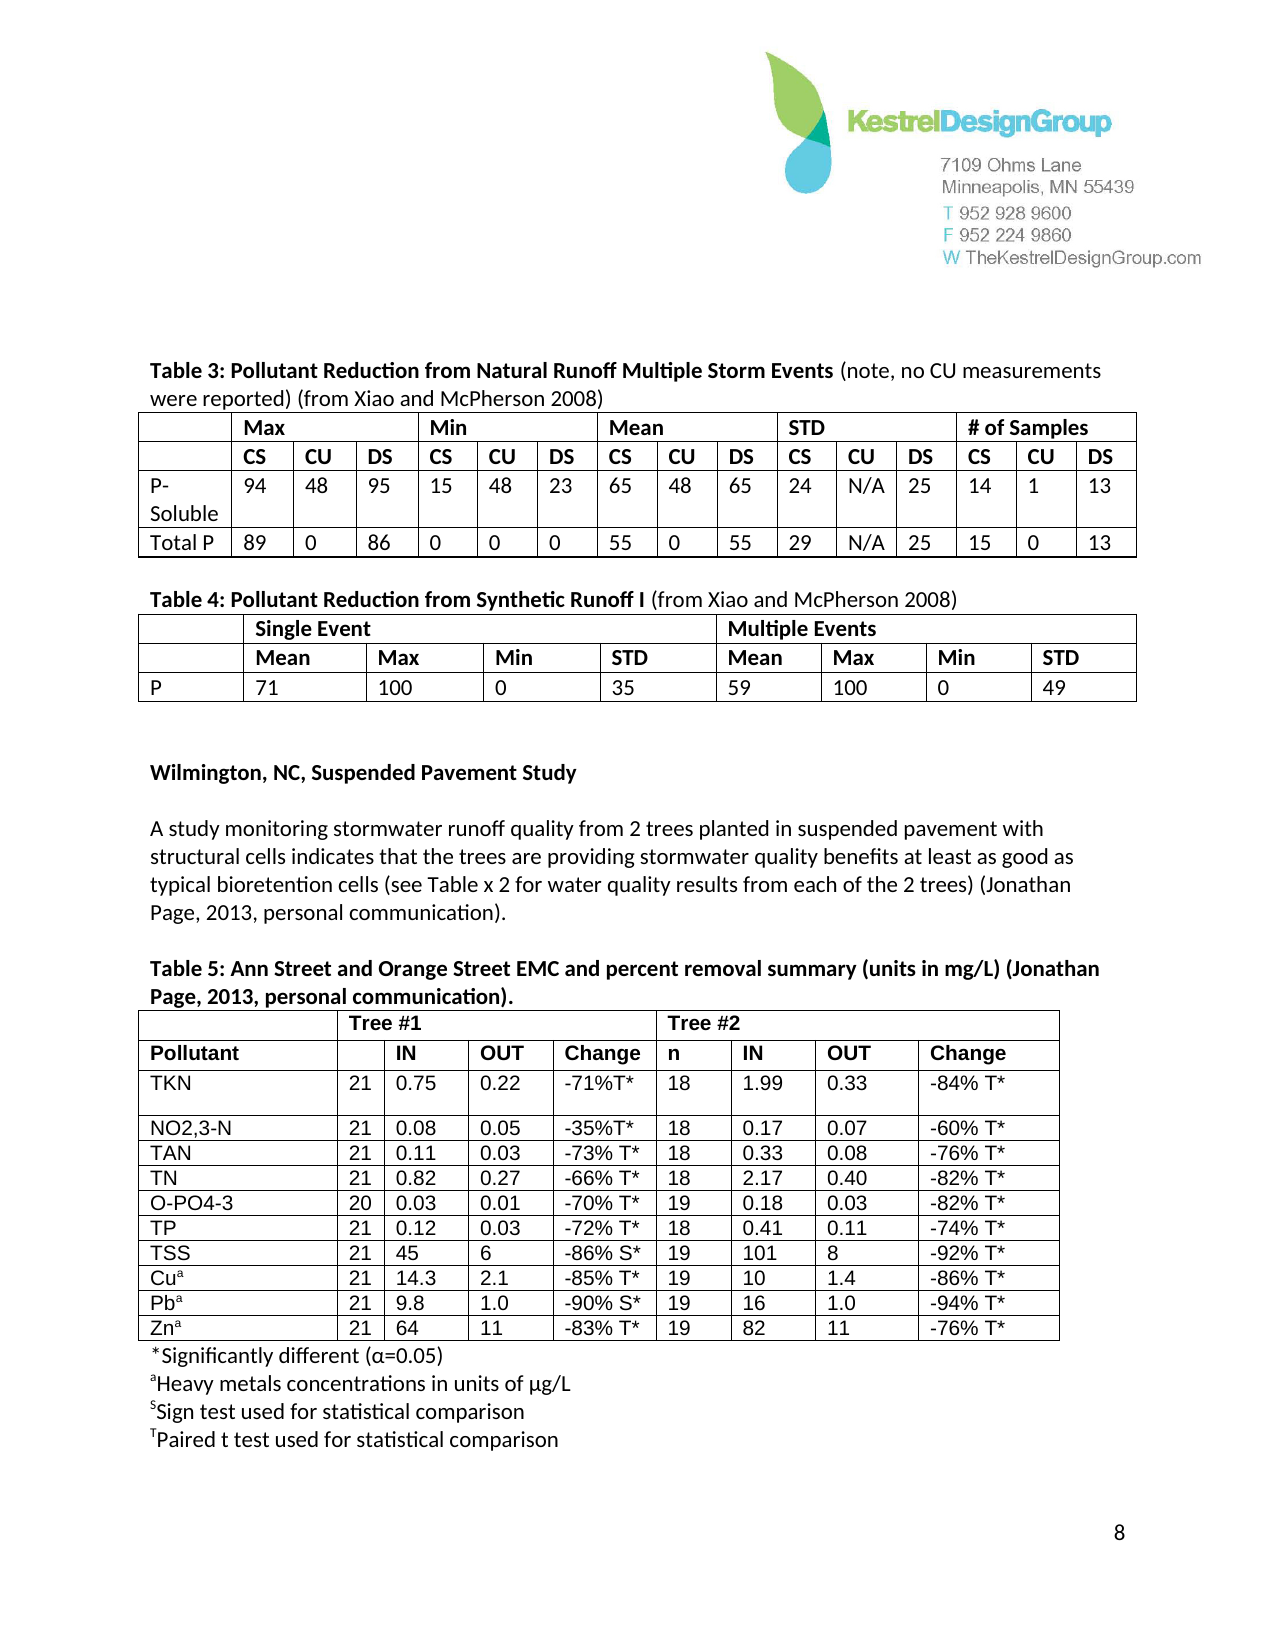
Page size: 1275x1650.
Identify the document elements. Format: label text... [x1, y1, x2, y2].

table_cell NO2,3-N [139, 1116, 337, 1140]
table_cell 0.18 [732, 1191, 815, 1215]
table_cell CU [294, 442, 356, 470]
table_cell DS [897, 442, 956, 470]
table_cell 0.40 [816, 1166, 918, 1190]
table_cell 23 [538, 471, 597, 527]
table_cell 86 [357, 528, 418, 556]
table_header Single Event [244, 615, 716, 642]
table_cell Pollutant [139, 1041, 337, 1069]
table_cell 55 [598, 528, 657, 556]
table_header # of Samples [957, 413, 1136, 441]
table_cell 21 [338, 1316, 384, 1340]
table_cell CU [478, 442, 537, 470]
table_cell 0.01 [469, 1191, 553, 1215]
table_cell CU [1017, 442, 1076, 470]
text Table 3: Pollutant Reduction from Natural Runoff Multiple Storm Events (note, no CU measurements were reported) (from Xiao and McPherson 2008) [150, 356, 1125, 412]
table_cell 64 [385, 1316, 468, 1340]
table_cell 0.03 [469, 1141, 553, 1165]
table_cell -84% T* [919, 1071, 1059, 1115]
table_cell 9.8 [385, 1291, 468, 1315]
table_cell 21 [338, 1166, 384, 1190]
table_cell 48 [294, 471, 356, 527]
table_cell 0 [658, 528, 717, 556]
table_cell TAN [139, 1141, 337, 1165]
table_cell 1.4 [816, 1266, 918, 1290]
table_cell -86% T* [919, 1266, 1059, 1290]
table_cell 15 [419, 471, 477, 527]
table_cell 19 [657, 1241, 731, 1265]
table_cell -92% T* [919, 1241, 1059, 1265]
table_cell 19 [657, 1266, 731, 1290]
table_cell -86% S* [554, 1241, 656, 1265]
table_cell 100 [367, 673, 483, 701]
table_cell OUT [816, 1041, 918, 1069]
table_cell 45 [385, 1241, 468, 1265]
table_cell DS [357, 442, 418, 470]
table_cell 25 [897, 471, 956, 527]
table_cell Min [927, 644, 1031, 672]
table_cell CU [837, 442, 896, 470]
table_cell 21 [338, 1116, 384, 1140]
table_cell DS [1077, 442, 1136, 470]
table_cell 19 [657, 1191, 731, 1215]
table_cell 100 [822, 673, 926, 701]
table_cell Change [919, 1041, 1059, 1069]
table_cell CS [598, 442, 657, 470]
table_cell 18 [657, 1216, 731, 1240]
table_cell 0.07 [816, 1116, 918, 1140]
table_cell CU [658, 442, 717, 470]
text A study monitoring stormwater runoff quality from 2 trees planted in suspended pavement with structural cells indicates that the trees are providing stormwater quality benefits at least as good as typical bioretention cells (see Table x 2 for water quality results from each of the 2 trees) (Jonathan Page, 2013, personal communication). [150, 814, 1125, 926]
table_cell 20 [338, 1191, 384, 1215]
table_cell 0.33 [816, 1071, 918, 1115]
table_cell 1.0 [816, 1291, 918, 1315]
table_cell [139, 442, 231, 470]
table_cell OUT [469, 1041, 553, 1069]
table_cell 0.75 [385, 1071, 468, 1115]
table_cell 11 [816, 1316, 918, 1340]
table_header [139, 1011, 337, 1040]
table_cell 0.82 [385, 1166, 468, 1190]
table_cell P [139, 673, 243, 701]
table_cell 25 [897, 528, 956, 556]
table_cell n [657, 1041, 731, 1069]
table_cell 1.99 [732, 1071, 815, 1115]
table_header Mean [598, 413, 777, 441]
table_cell 19 [657, 1316, 731, 1340]
table_cell CS [232, 442, 293, 470]
table_cell 0.22 [469, 1071, 553, 1115]
table_cell [338, 1041, 384, 1069]
table_cell CS [957, 442, 1016, 470]
table_cell Zna [139, 1316, 337, 1340]
table_cell 1 [1017, 471, 1076, 527]
table_cell 0.17 [732, 1116, 815, 1140]
table_header [139, 413, 231, 441]
table_cell -72% T* [554, 1216, 656, 1240]
table_cell 18 [657, 1166, 731, 1190]
table_cell -82% T* [919, 1166, 1059, 1190]
table_cell 0.08 [816, 1141, 918, 1165]
table_cell -83% T* [554, 1316, 656, 1340]
table_cell 13 [1077, 528, 1136, 556]
table_header Max [232, 413, 418, 441]
table_cell 21 [338, 1291, 384, 1315]
table_cell 0.03 [469, 1216, 553, 1240]
table_cell N/A [837, 528, 896, 556]
table_cell 18 [657, 1116, 731, 1140]
table_cell 0.11 [816, 1216, 918, 1240]
table_cell Max [367, 644, 483, 672]
table_cell 94 [232, 471, 293, 527]
table_cell -90% S* [554, 1291, 656, 1315]
table_cell 6 [469, 1241, 553, 1265]
table_cell 2.17 [732, 1166, 815, 1190]
table_cell TSS [139, 1241, 337, 1265]
table_cell 13 [1077, 471, 1136, 527]
table_cell -71%T* [554, 1071, 656, 1115]
table_cell 49 [1032, 673, 1136, 701]
table_cell 35 [601, 673, 716, 701]
table_cell N/A [837, 471, 896, 527]
table_cell 21 [338, 1266, 384, 1290]
table_cell -85% T* [554, 1266, 656, 1290]
table_cell 82 [732, 1316, 815, 1340]
table_cell DS [538, 442, 597, 470]
table_cell 0 [927, 673, 1031, 701]
table_cell 14.3 [385, 1266, 468, 1290]
table_cell TP [139, 1216, 337, 1240]
table_cell 0 [294, 528, 356, 556]
table_cell 65 [598, 471, 657, 527]
table_cell Cua [139, 1266, 337, 1290]
table_header STD [778, 413, 956, 441]
table_cell 21 [338, 1216, 384, 1240]
table_cell 14 [957, 471, 1016, 527]
table_cell -35%T* [554, 1116, 656, 1140]
table_cell 21 [338, 1241, 384, 1265]
table_cell Total P [139, 528, 231, 556]
table_cell TKN [139, 1071, 337, 1115]
table_header Multiple Events [717, 615, 1136, 642]
table_cell O-PO4-3 [139, 1191, 337, 1215]
table_cell IN [732, 1041, 815, 1069]
table_cell 101 [732, 1241, 815, 1265]
table_cell P-Soluble [139, 471, 231, 527]
table_cell 0.33 [732, 1141, 815, 1165]
table_cell 0.27 [469, 1166, 553, 1190]
table_cell 0.12 [385, 1216, 468, 1240]
table_cell 0 [419, 528, 477, 556]
table_cell CS [419, 442, 477, 470]
table_header [139, 615, 243, 642]
picture [757, 44, 1210, 274]
table_cell 18 [657, 1071, 731, 1115]
table_cell 55 [718, 528, 777, 556]
table_cell STD [601, 644, 716, 672]
table_cell -60% T* [919, 1116, 1059, 1140]
table_cell DS [718, 442, 777, 470]
table_cell -66% T* [554, 1166, 656, 1190]
table_cell 1.0 [469, 1291, 553, 1315]
table_cell 24 [778, 471, 836, 527]
table_cell -74% T* [919, 1216, 1059, 1240]
table_cell 48 [478, 471, 537, 527]
table_cell 29 [778, 528, 836, 556]
table_cell CS [778, 442, 836, 470]
table_cell IN [385, 1041, 468, 1069]
table_cell 0.11 [385, 1141, 468, 1165]
table_cell 19 [657, 1291, 731, 1315]
text Table 4: Pollutant Reduction from Synthetic Runoff I (from Xiao and McPherson 2008) [150, 585, 1125, 613]
table_cell -76% T* [919, 1316, 1059, 1340]
table_cell 0.03 [385, 1191, 468, 1215]
table_cell 0 [478, 528, 537, 556]
table_cell STD [1032, 644, 1136, 672]
table_cell 71 [244, 673, 366, 701]
table_cell 0 [538, 528, 597, 556]
table_header Min [419, 413, 597, 441]
table_cell 48 [658, 471, 717, 527]
table_cell -82% T* [919, 1191, 1059, 1215]
table_cell 21 [338, 1071, 384, 1115]
table_cell -94% T* [919, 1291, 1059, 1315]
table_cell -73% T* [554, 1141, 656, 1165]
table_cell -70% T* [554, 1191, 656, 1215]
table_header Tree #2 [657, 1011, 1059, 1040]
table_cell 0.05 [469, 1116, 553, 1140]
table_cell 0.08 [385, 1116, 468, 1140]
table_cell 18 [657, 1141, 731, 1165]
table_cell 10 [732, 1266, 815, 1290]
text Table 5: Ann Street and Orange Street EMC and percent removal summary (units in mg/L) (Jonathan Page, 2013, personal communication). [150, 954, 1125, 1010]
table_cell 11 [469, 1316, 553, 1340]
table_header Tree #1 [338, 1011, 656, 1040]
text Wilmington, NC, Suspended Pavement Study [150, 758, 1125, 786]
table_cell Mean [717, 644, 821, 672]
table_cell 65 [718, 471, 777, 527]
table_cell 59 [717, 673, 821, 701]
table_cell Change [554, 1041, 656, 1069]
table_cell 0.41 [732, 1216, 815, 1240]
table_cell Min [484, 644, 600, 672]
table_cell 0 [1017, 528, 1076, 556]
table_cell 89 [232, 528, 293, 556]
table_cell 0.03 [816, 1191, 918, 1215]
table_cell 16 [732, 1291, 815, 1315]
table_cell TN [139, 1166, 337, 1190]
table_cell Pba [139, 1291, 337, 1315]
table_cell Mean [244, 644, 366, 672]
table_cell 2.1 [469, 1266, 553, 1290]
table_cell 0 [484, 673, 600, 701]
table_cell 8 [816, 1241, 918, 1265]
table_cell [139, 644, 243, 672]
table_cell Max [822, 644, 926, 672]
table_cell 95 [357, 471, 418, 527]
table_cell 21 [338, 1141, 384, 1165]
table_cell -76% T* [919, 1141, 1059, 1165]
table_cell 15 [957, 528, 1016, 556]
